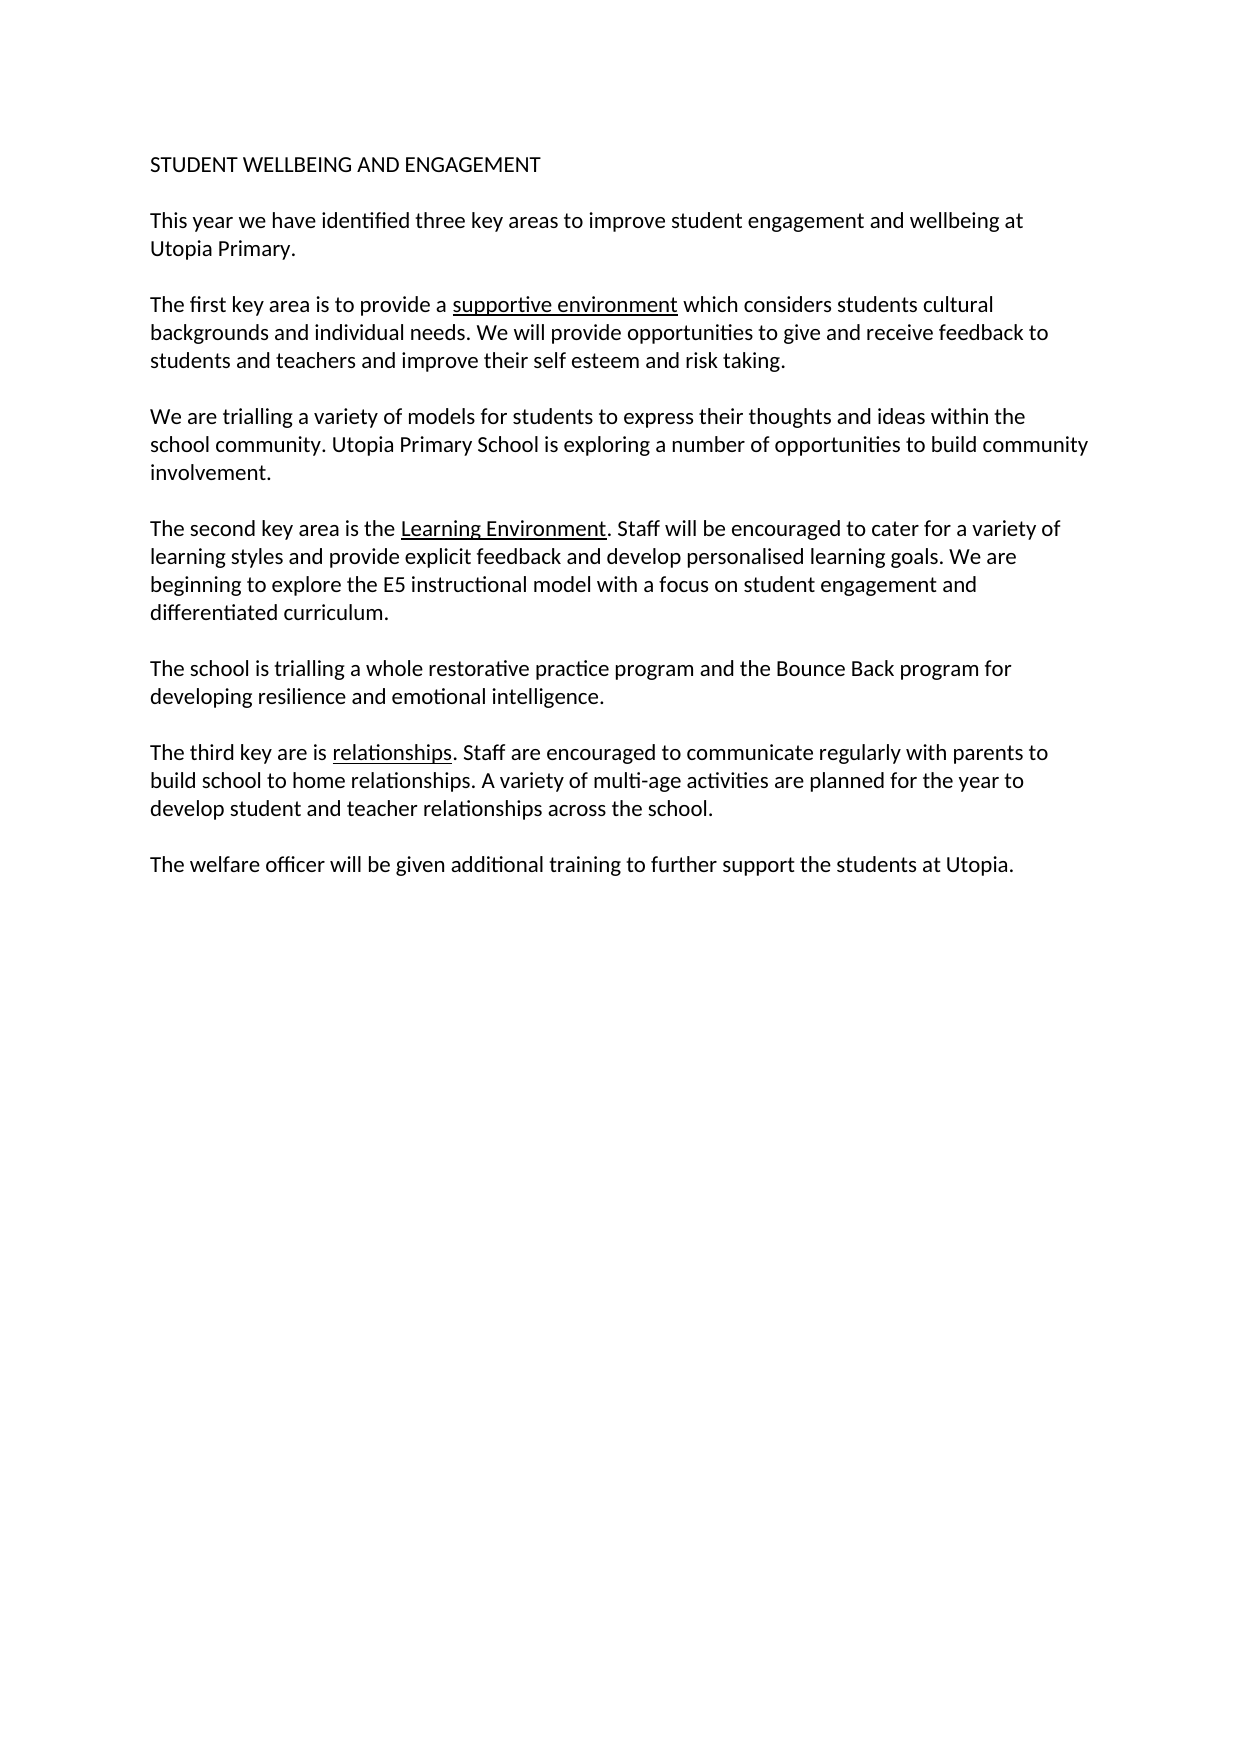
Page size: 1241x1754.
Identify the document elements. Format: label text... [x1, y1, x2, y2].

text The second key area is the Learning Environment. Staff will be encouraged to cater for a variety of learning styles and provide explicit feedback and develop personalised learning goals. We are beginning to explore the E5 instructional model with a focus on student engagement and differentiated curriculum. [150, 514, 1090, 626]
text We are trialling a variety of models for students to express their thoughts and ideas within the school community. Utopia Primary School is exploring a number of opportunities to build community involvement. [150, 402, 1090, 486]
text The school is trialling a whole restorative practice program and the Bounce Back program for developing resilience and emotional intelligence. [150, 654, 1090, 710]
text STUDENT WELLBEING AND ENGAGEMENT [150, 150, 1090, 178]
text The welfare officer will be given additional training to further support the students at Utopia. [150, 851, 1090, 878]
text The first key area is to provide a supportive environment which considers students cultural backgrounds and individual needs. We will provide opportunities to give and receive feedback to students and teachers and improve their self esteem and risk taking. [150, 290, 1090, 374]
text This year we have identified three key areas to improve student engagement and wellbeing at Utopia Primary. [150, 206, 1090, 262]
text The third key are is relationships. Staff are encouraged to communicate regularly with parents to build school to home relationships. A variety of multi-age activities are planned for the year to develop student and teacher relationships across the school. [150, 738, 1090, 822]
